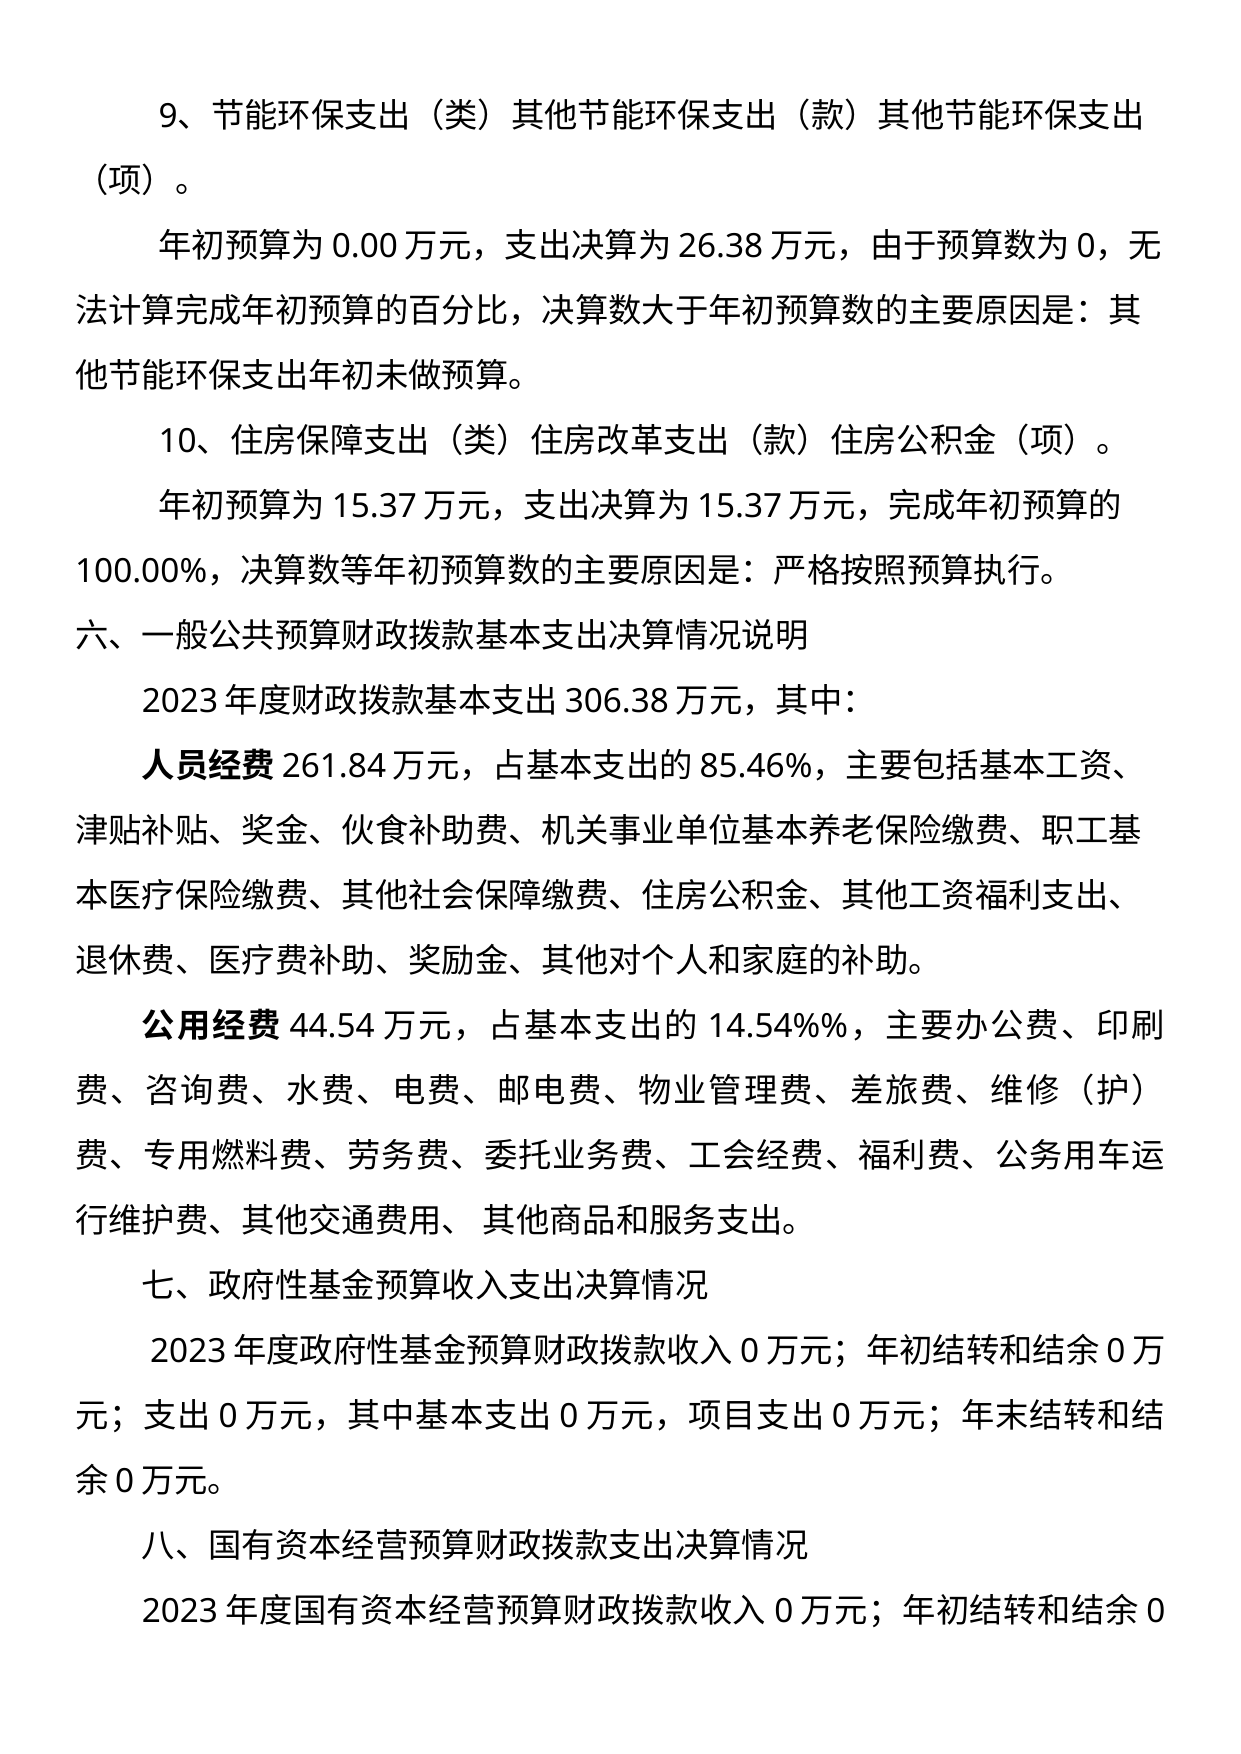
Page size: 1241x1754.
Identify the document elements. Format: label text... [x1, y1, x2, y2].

text 年初预算为15.37万元，支出决算为15.37万元，完成年初预算的100.00%，决算数等年初预算数的主要原因是：严格按照预算执行。 [75, 471, 1165, 601]
text 公用经费44.54万元，占基本支出的14.54%%，主要办公费、印刷费、咨询费、水费、电费、邮电费、物业管理费、差旅费、维修（护）费、专用燃料费、劳务费、委托业务费、工会经费、福利费、公务用车运行维护费、其他交通费用、 其他商品和服务支出。 [75, 991, 1165, 1251]
text 人员经费261.84万元，占基本支出的85.46%，主要包括基本工资、津贴补贴、奖金、伙食补助费、机关事业单位基本养老保险缴费、职工基本医疗保险缴费、其他社会保障缴费、住房公积金、其他工资福利支出、退休费、医疗费补助、奖励金、其他对个人和家庭的补助。 [75, 731, 1165, 991]
text 六、一般公共预算财政拨款基本支出决算情况说明 [75, 601, 1165, 666]
text 七、政府性基金预算收入支出决算情况 [75, 1251, 1165, 1316]
text 八、国有资本经营预算财政拨款支出决算情况 [75, 1511, 1165, 1576]
text 2023年度政府性基金预算财政拨款收入0万元；年初结转和结余0万元；支出0万元，其中基本支出0万元，项目支出0万元；年末结转和结余0万元。 [75, 1316, 1165, 1511]
text 10、住房保障支出（类）住房改革支出（款）住房公积金（项）。 [75, 406, 1165, 471]
text 年初预算为0.00万元，支出决算为26.38万元，由于预算数为0，无法计算完成年初预算的百分比，决算数大于年初预算数的主要原因是：其他节能环保支出年初未做预算。 [75, 211, 1165, 406]
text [75, 1576, 1165, 1641]
text 9、节能环保支出（类）其他节能环保支出（款）其他节能环保支出（项）。 [75, 81, 1165, 211]
text 2023年度财政拨款基本支出306.38万元，其中： [75, 666, 1165, 731]
